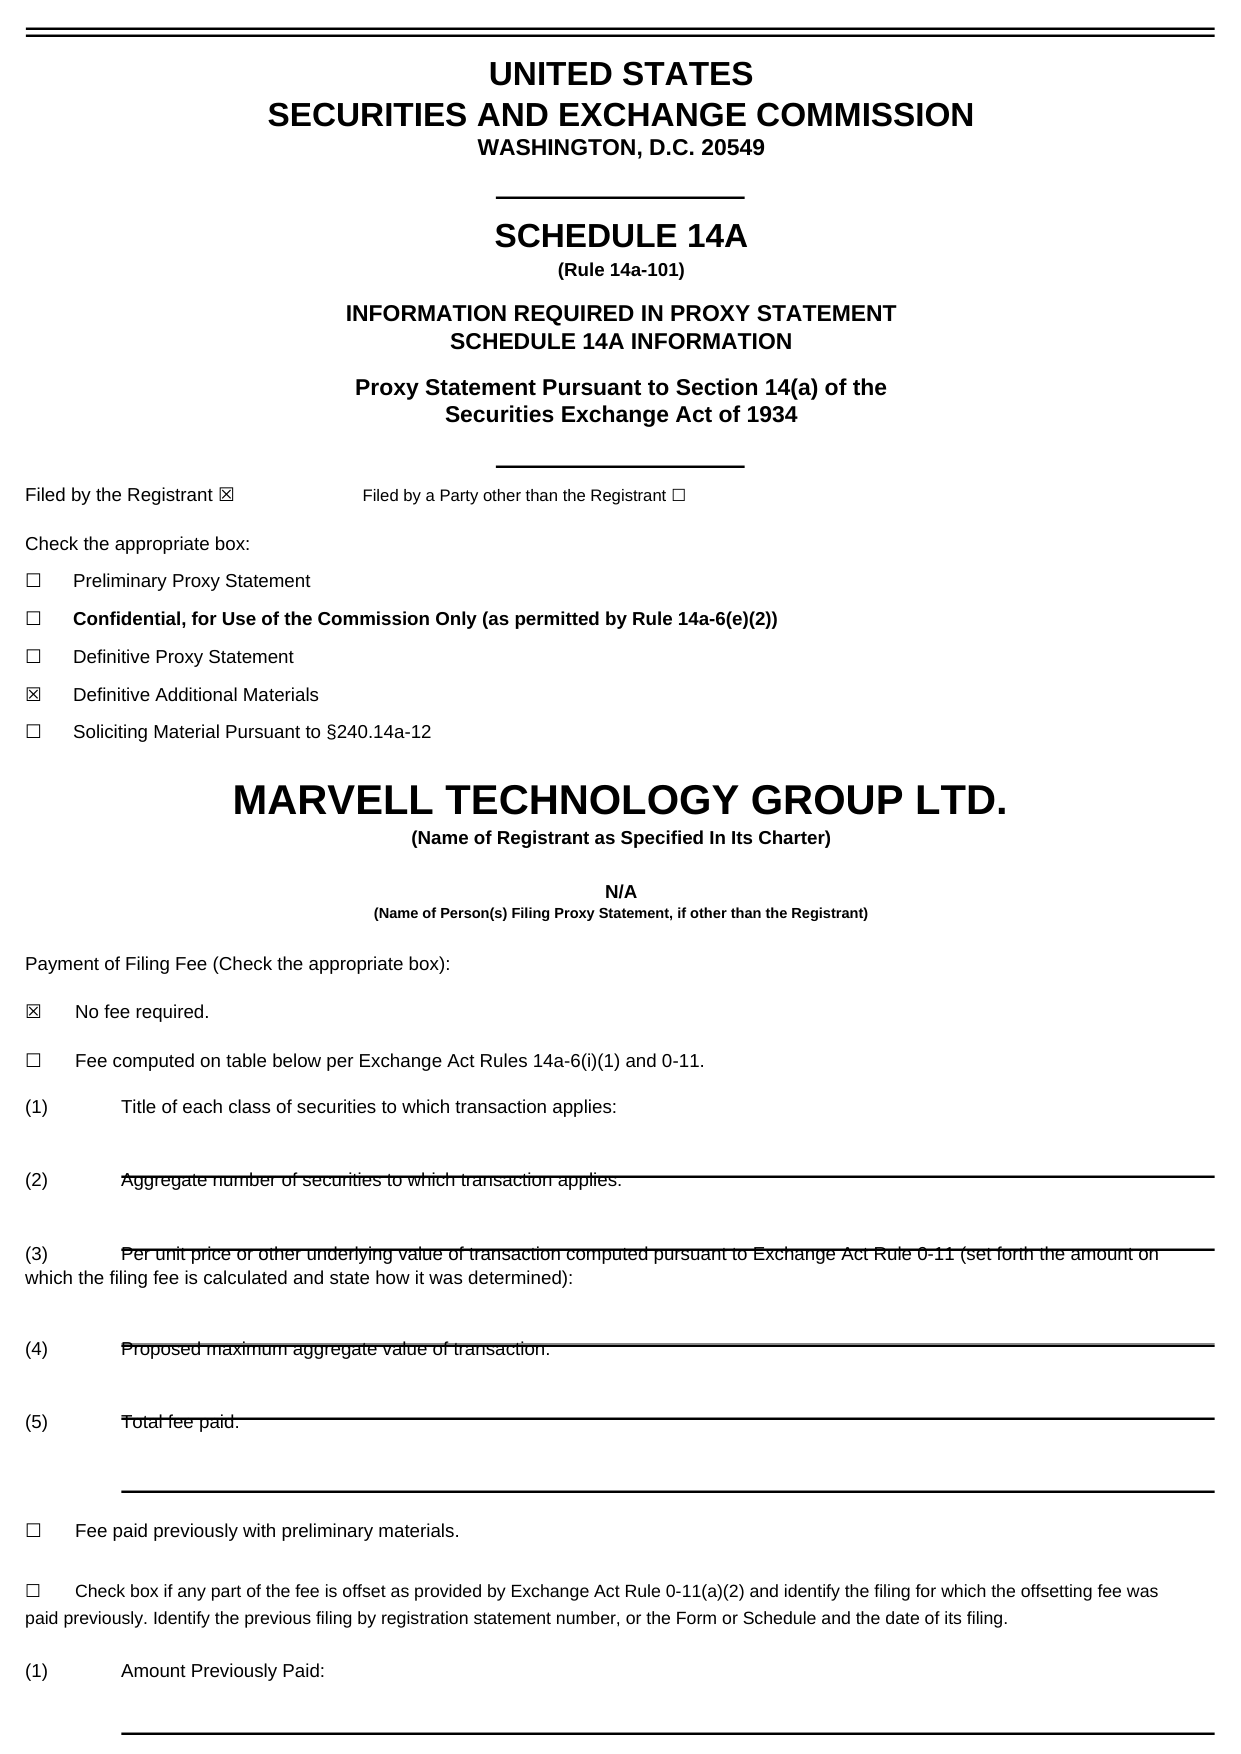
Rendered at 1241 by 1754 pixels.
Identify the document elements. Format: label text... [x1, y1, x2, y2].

list Title of each class of securities to which transaction applies: [25, 1096, 1190, 1118]
text SCHEDULE 14A INFORMATION [25, 328, 1217, 354]
text (Name of Registrant as Specified In Its Charter) [25, 827, 1217, 848]
text Filed by the Registrant ☒ Filed by a Party other than the Registrant ☐ [25, 484, 1190, 506]
text Proxy Statement Pursuant to Section 14(a) of the [25, 373, 1217, 400]
text (Name of Person(s) Filing Proxy Statement, if other than the Registrant) [25, 905, 1217, 922]
list Definitive Proxy Statement [25, 643, 1190, 669]
list Fee computed on table below per Exchange Act Rules 14a-6(i)(1) and 0-11. [25, 1047, 1190, 1073]
text (Rule 14a-101) [25, 258, 1217, 280]
text Payment of Filing Fee (Check the appropriate box): [25, 953, 1190, 975]
text SECURITIES AND EXCHANGE COMMISSION [25, 96, 1217, 134]
picture [1190, 1343, 1215, 1347]
list Preliminary Proxy Statement [25, 568, 1190, 593]
list Check box if any part of the fee is offset as provided by Exchange Act Rule 0-11(a)(2) and identify the filing for which the offsetting fee was paid previously. Identify the previous filing by registration statement number, or the Form or Schedule and the date of its filing. [25, 1578, 1190, 1628]
text Check the appropriate box: [25, 532, 1190, 554]
list Proposed maximum aggregate value of transaction: [25, 1338, 1190, 1359]
text N/A [25, 881, 1217, 903]
text SCHEDULE 14A [25, 216, 1217, 254]
list Confidential, for Use of the Commission Only (as permitted by Rule 14a-6(e)(2)) [25, 605, 1190, 631]
list Aggregate number of securities to which transaction applies: [25, 1169, 1190, 1191]
text WASHINGTON, D.C. 20549 [25, 134, 1217, 160]
text INFORMATION REQUIRED IN PROXY STATEMENT [25, 300, 1217, 327]
list Fee paid previously with preliminary materials. [25, 1518, 1190, 1543]
list Definitive Additional Materials [25, 681, 1190, 706]
list Per unit price or other underlying value of transaction computed pursuant to Exchange Act Rule 0-11 (set forth the amount on which the filing fee is calculated and state how it was determined): [25, 1242, 1190, 1289]
list Soliciting Material Pursuant to §240.14a-12 [25, 718, 1190, 744]
text MARVELL TECHNOLOGY GROUP LTD. [25, 775, 1215, 823]
text Securities Exchange Act of 1934 [25, 401, 1217, 428]
list Total fee paid: [25, 1411, 1190, 1432]
list No fee required. [25, 998, 1190, 1024]
text UNITED STATES [25, 54, 1217, 92]
list Amount Previously Paid: [25, 1660, 1190, 1682]
